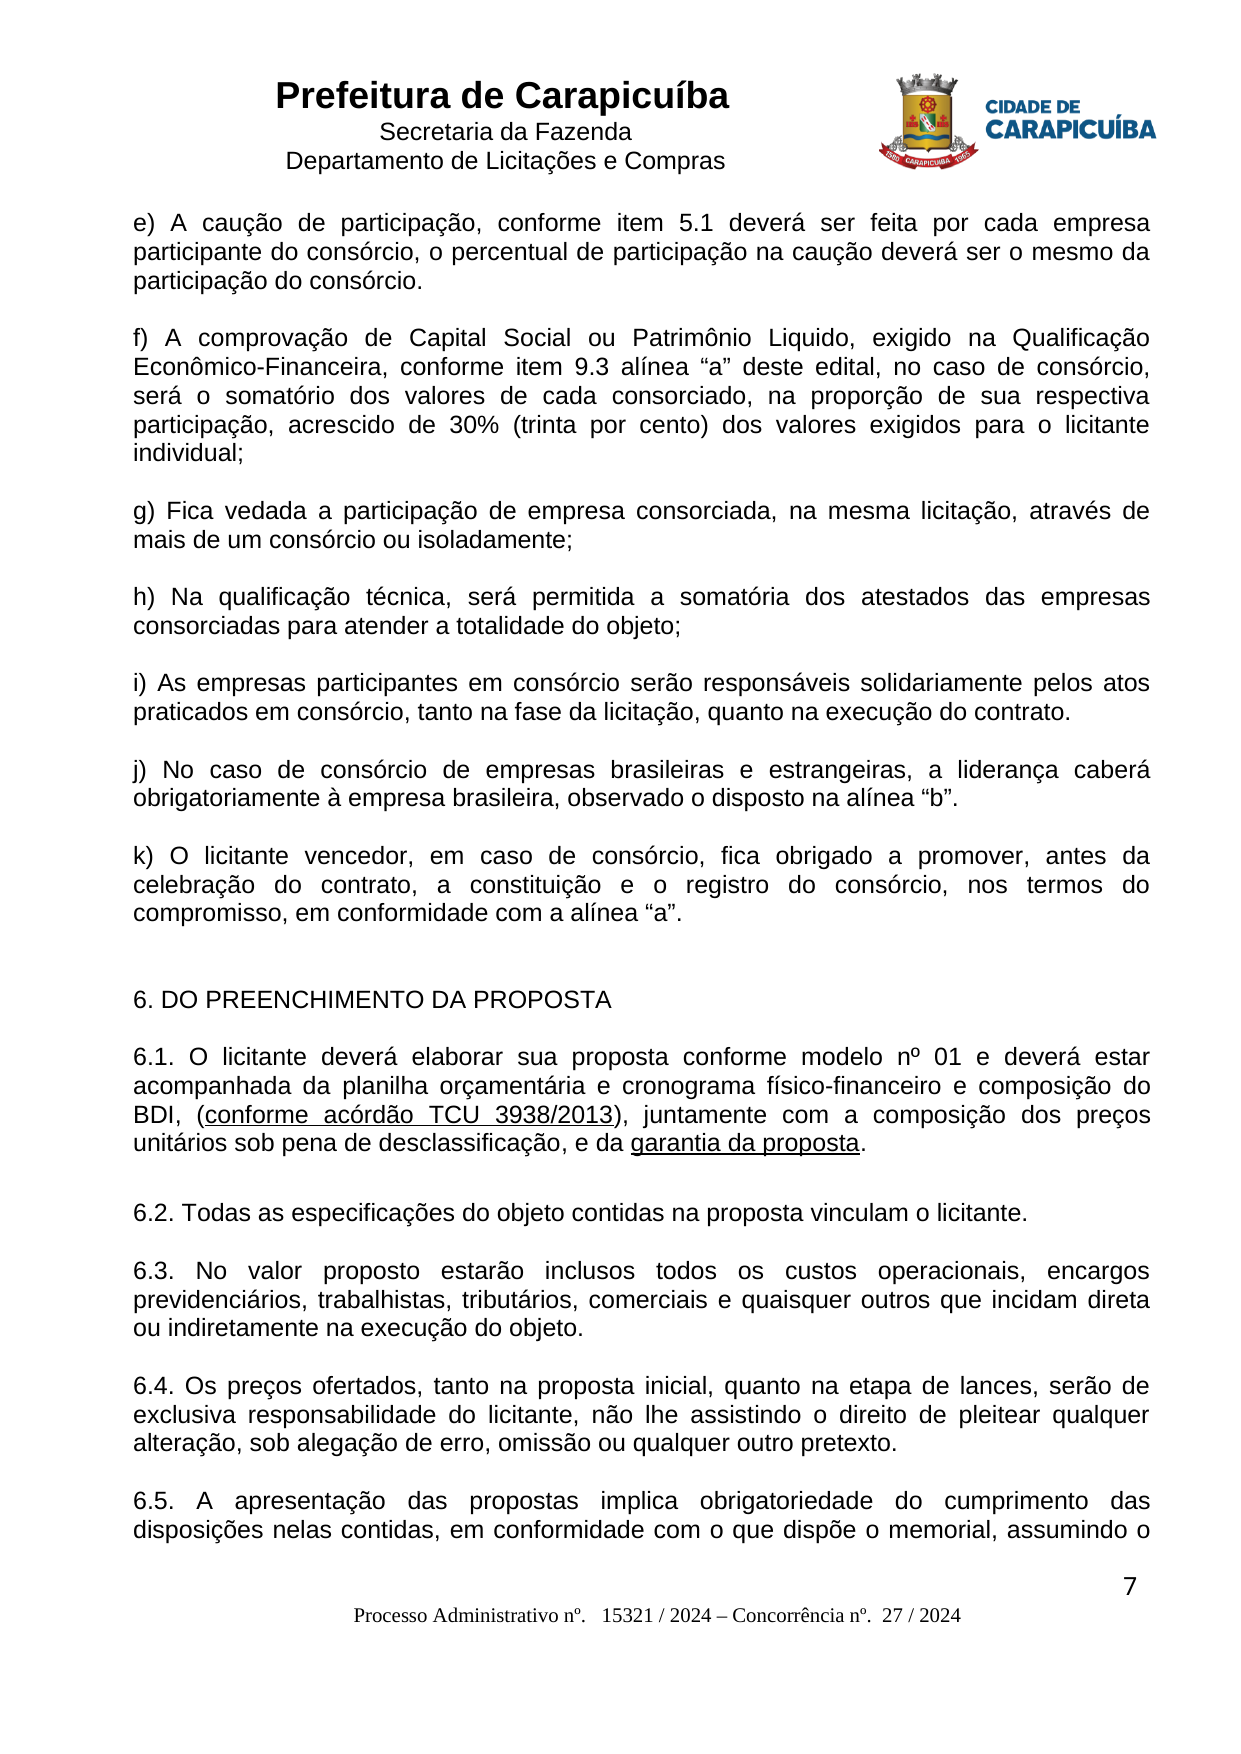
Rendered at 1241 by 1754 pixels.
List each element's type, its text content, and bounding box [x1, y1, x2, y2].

text j) No caso de consórcio de empresas brasileiras e estrangeiras, a liderança caberá obrigatoriamente à empresa brasileira, observado o disposto na alínea “b”. [133, 755, 1152, 812]
text 6. DO PREENCHIMENTO DA PROPOSTA [133, 985, 1152, 1013]
text 6.3. No valor proposto estarão inclusos todos os custos operacionais, encargos previdenciários, trabalhistas, tributários, comerciais e quaisquer outros que incidam direta ou indiretamente na execução do objeto. [133, 1256, 1152, 1342]
text f) A comprovação de Capital Social ou Patrimônio Liquido, exigido na Qualificação Econômico-Financeira, conforme item 9.3 alínea “a” deste edital, no caso de consórcio, será o somatório dos valores de cada consorciado, na proporção de sua respectiva participação, acrescido de 30% (trinta por cento) dos valores exigidos para o licitante individual; [133, 323, 1152, 467]
text h) Na qualificação técnica, será permitida a somatória dos atestados das empresas consorciadas para atender a totalidade do objeto; [133, 582, 1152, 640]
text 6.4. Os preços ofertados, tanto na proposta inicial, quanto na etapa de lances, serão de exclusiva responsabilidade do licitante, não lhe assistindo o direito de pleitear qualquer alteração, sob alegação de erro, omissão ou qualquer outro pretexto. [133, 1371, 1152, 1457]
text i) As empresas participantes em consórcio serão responsáveis solidariamente pelos atos praticados em consórcio, tanto na fase da licitação, quanto na execução do contrato. [133, 668, 1152, 726]
picture [877, 65, 1159, 172]
text e) A caução de participação, conforme item 5.1 deverá ser feita por cada empresa participante do consórcio, o percentual de participação na caução deverá ser o mesmo da participação do consórcio. [133, 208, 1152, 295]
text 6.2. Todas as especificações do objeto contidas na proposta vinculam o licitante. [133, 1198, 1152, 1227]
text g) Fica vedada a participação de empresa consorciada, na mesma licitação, através de mais de um consórcio ou isoladamente; [133, 496, 1152, 553]
text k) O licitante vencedor, em caso de consórcio, fica obrigado a promover, antes da celebração do contrato, a constituição e o registro do consórcio, nos termos do compromisso, em conformidade com a alínea “a”. [133, 841, 1152, 927]
text 6.1. O licitante deverá elaborar sua proposta conforme modelo nº 01 e deverá estar acompanhada da planilha orçamentária e cronograma físico-financeiro e composição do BDI, (conforme acórdão TCU 3938/2013), juntamente com a composição dos preços unitários sob pena de desclassificação, e da garantia da proposta. [133, 1042, 1152, 1157]
